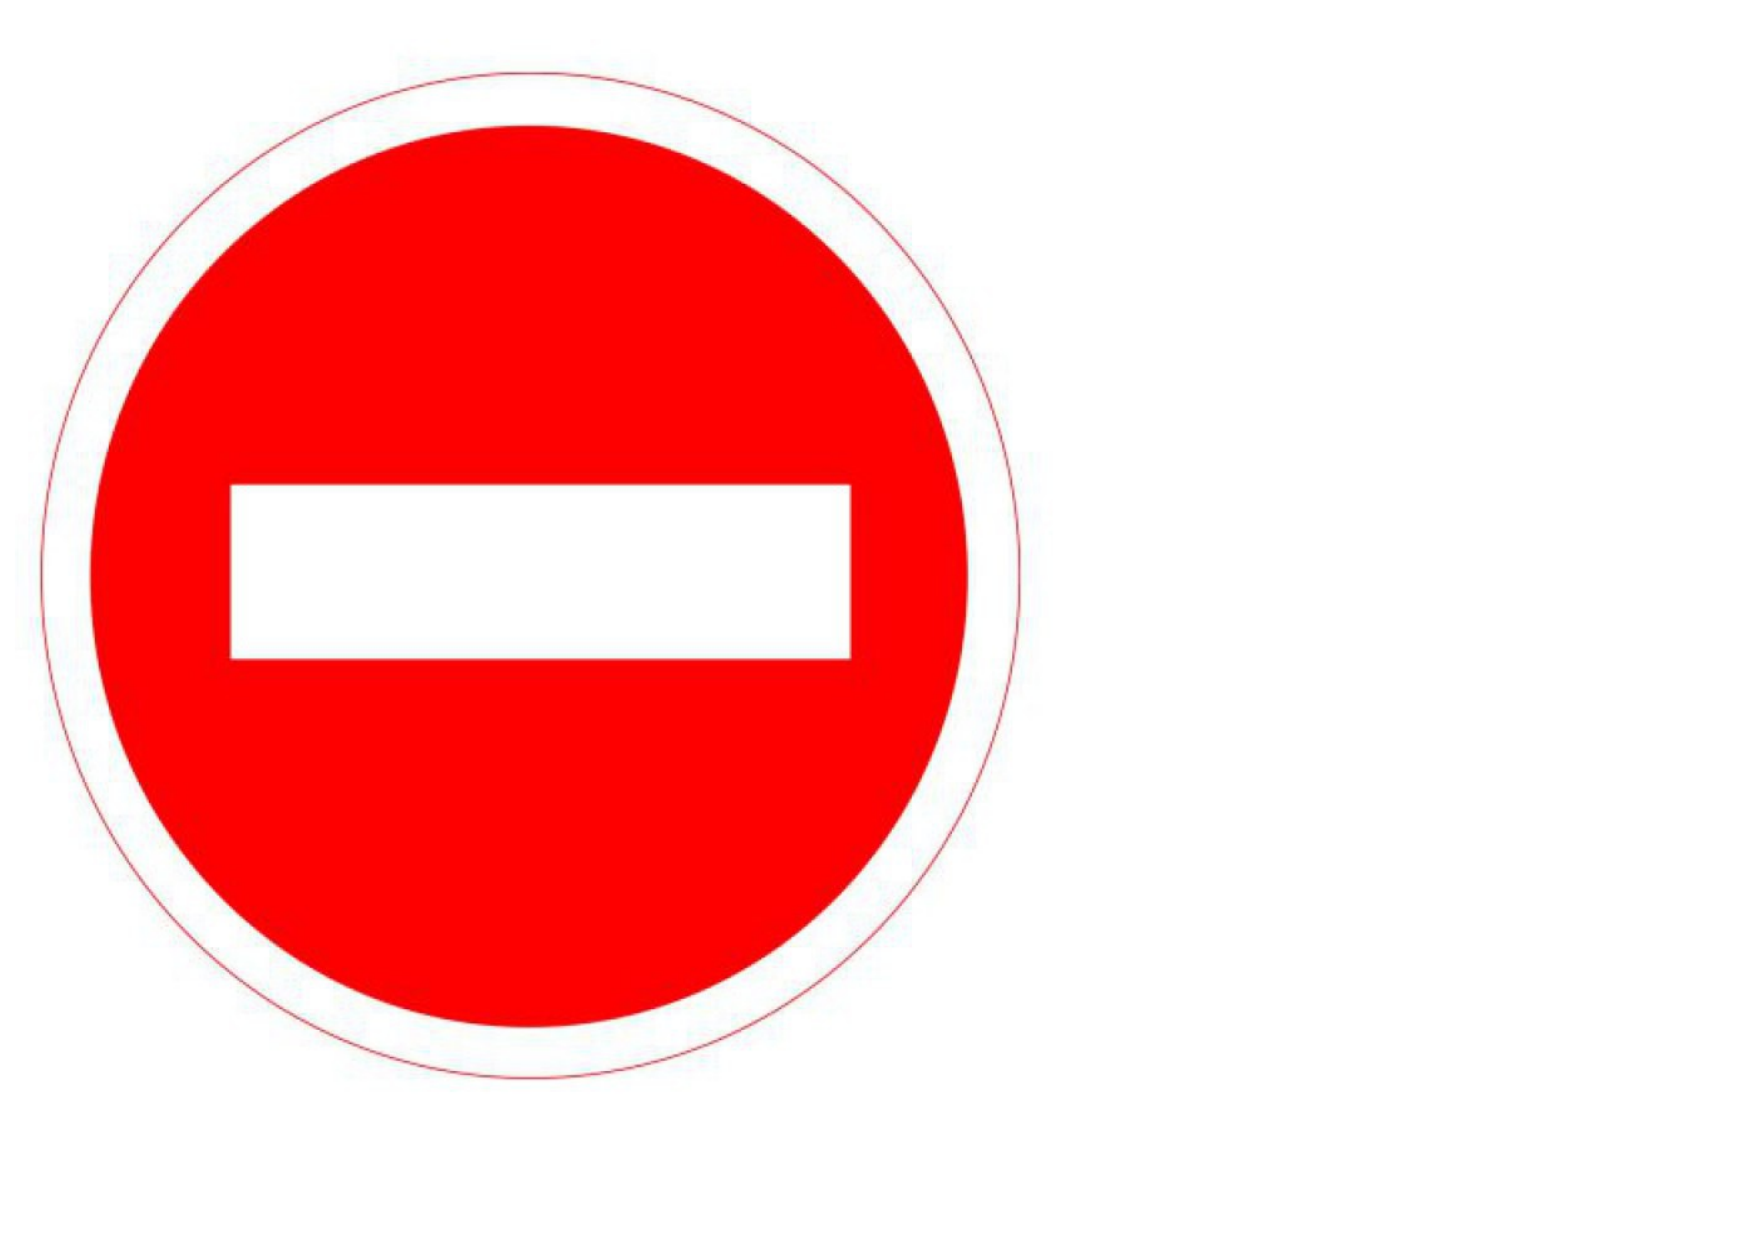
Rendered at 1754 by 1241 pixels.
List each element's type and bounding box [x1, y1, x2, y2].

picture [14, 29, 1060, 1111]
